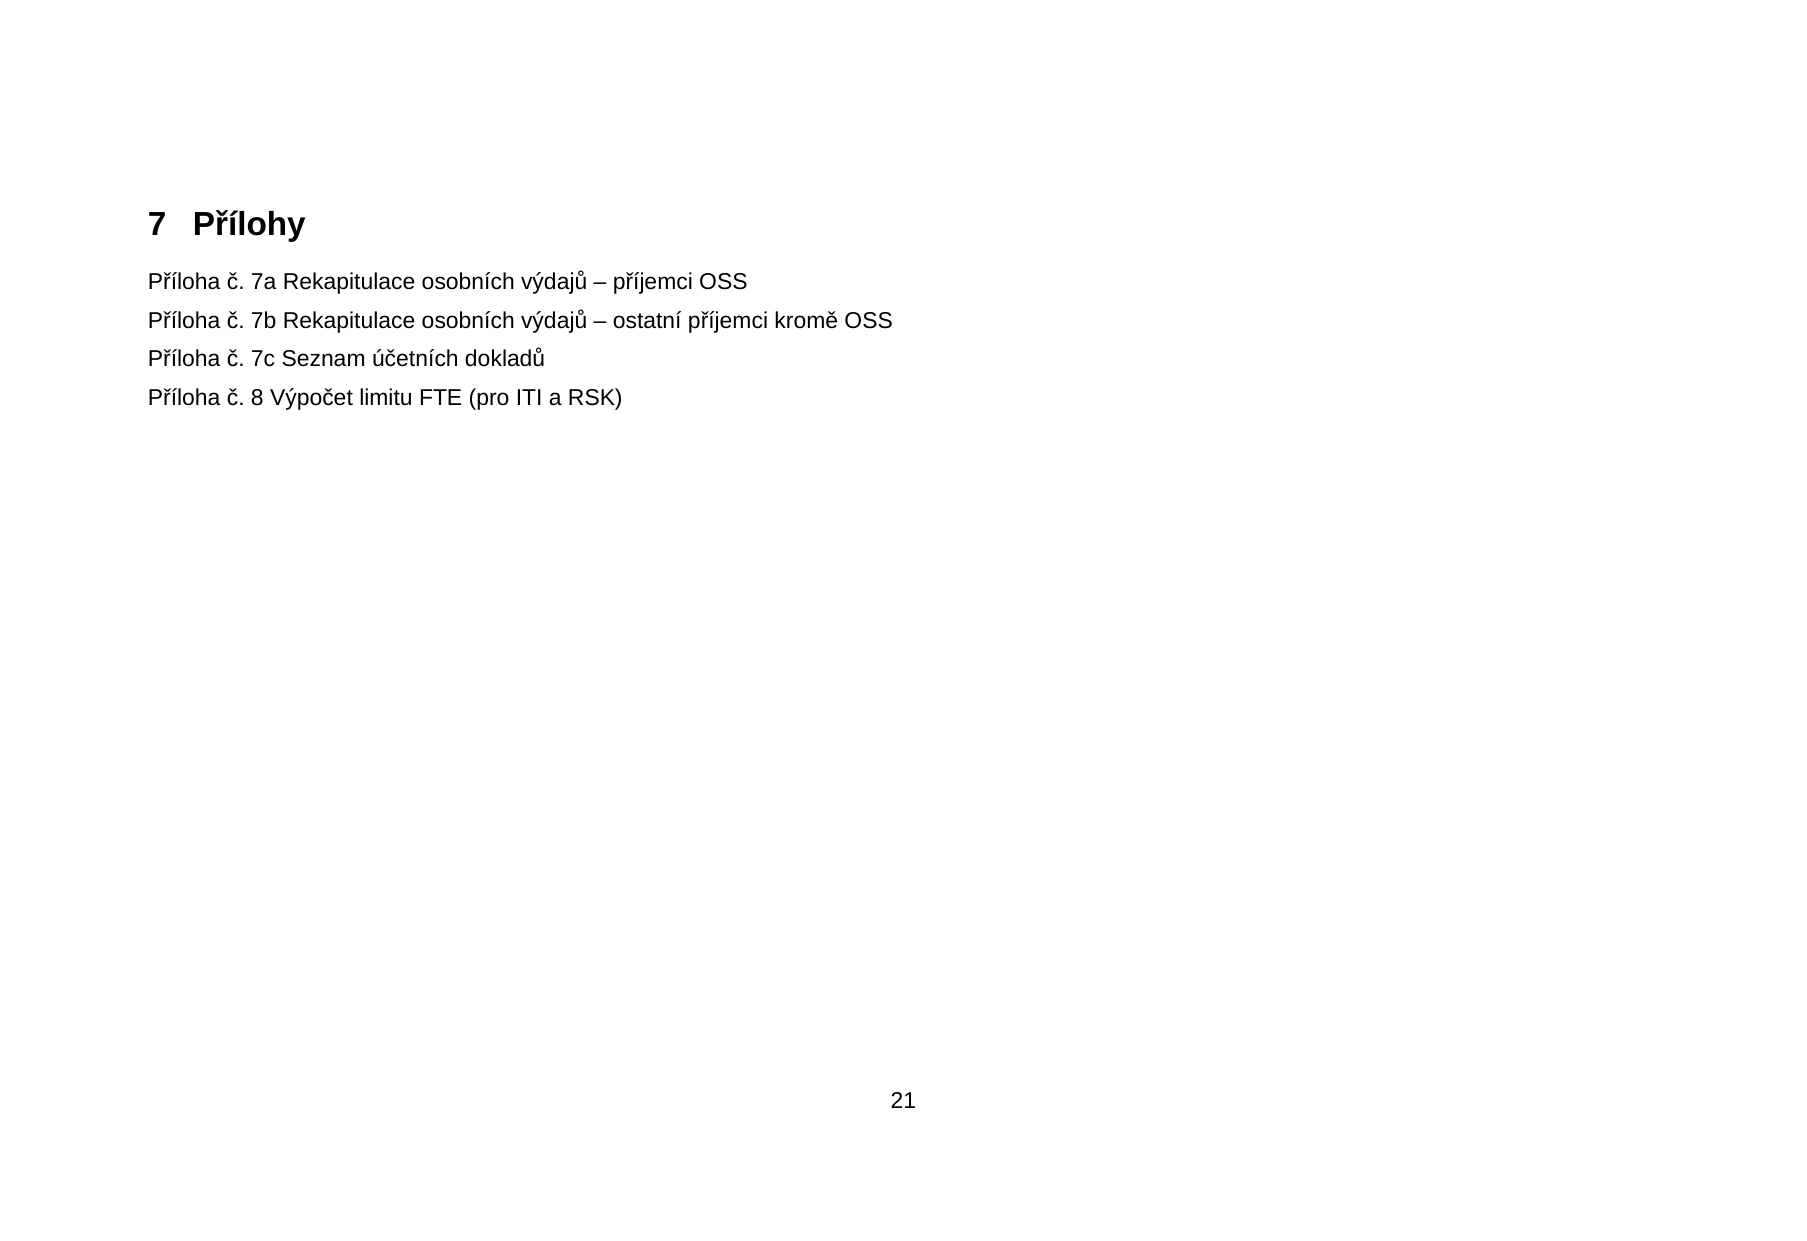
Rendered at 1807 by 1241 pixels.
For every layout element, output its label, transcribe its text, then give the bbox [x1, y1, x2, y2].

text Příloha č. 8 Výpočet limitu FTE (pro ITI a RSK) [148, 384, 1658, 411]
text Příloha č. 7b Rekapitulace osobních výdajů – ostatní příjemci kromě OSS [148, 307, 1658, 333]
text Příloha č. 7a Rekapitulace osobních výdajů – příjemci OSS [148, 268, 1658, 294]
subtitle Přílohy [148, 204, 1658, 243]
text Příloha č. 7c Seznam účetních dokladů [148, 345, 1658, 372]
